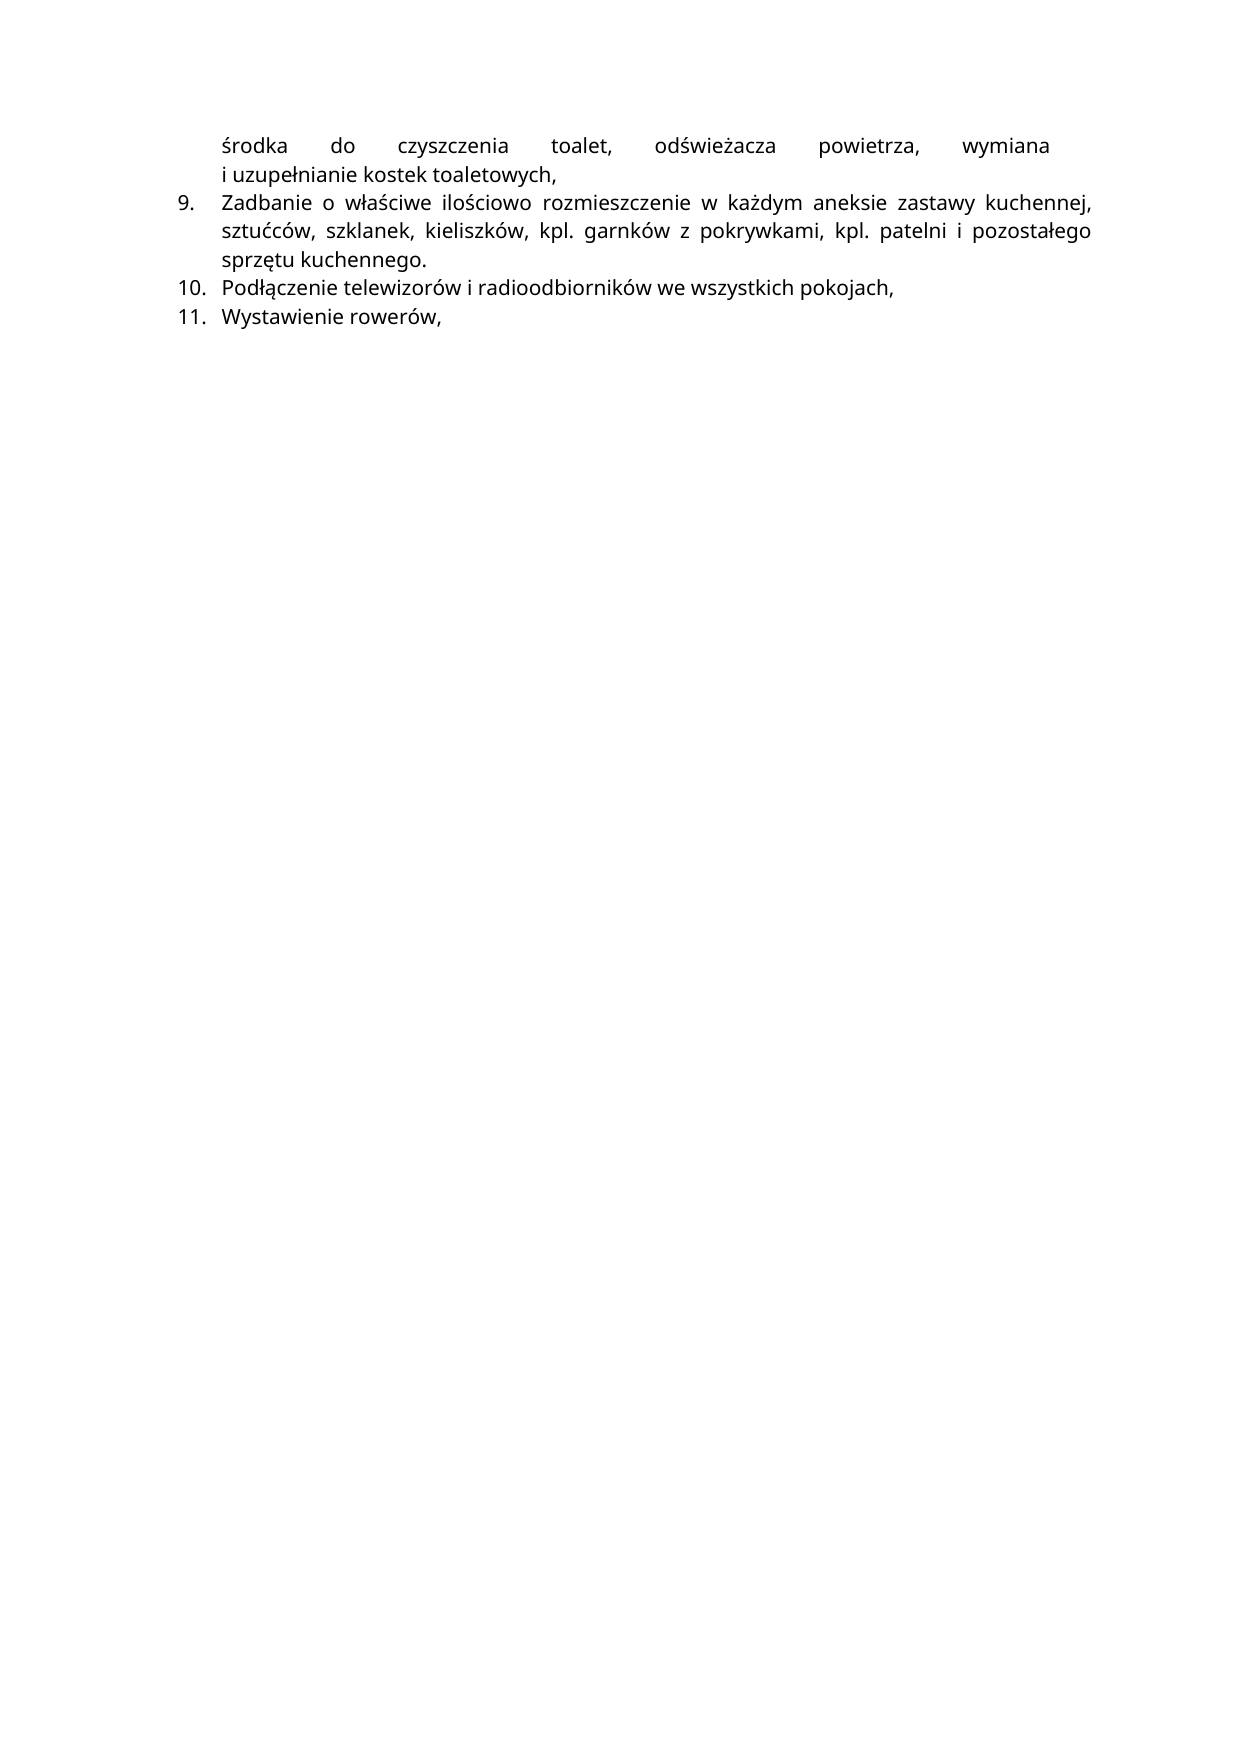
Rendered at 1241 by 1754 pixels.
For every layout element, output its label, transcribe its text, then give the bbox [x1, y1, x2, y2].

list Zadbanie o właściwe ilościowo rozmieszczenie w każdym aneksie zastawy kuchennej, sztućców, szklanek, kieliszków, kpl. garnków z pokrywkami, kpl. patelni i pozostałego sprzętu kuchennego. [177, 188, 1093, 273]
list Wystawienie rowerów, [177, 302, 1093, 330]
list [177, 131, 1093, 188]
list Podłączenie telewizorów i radioodbiorników we wszystkich pokojach, [177, 273, 1093, 302]
